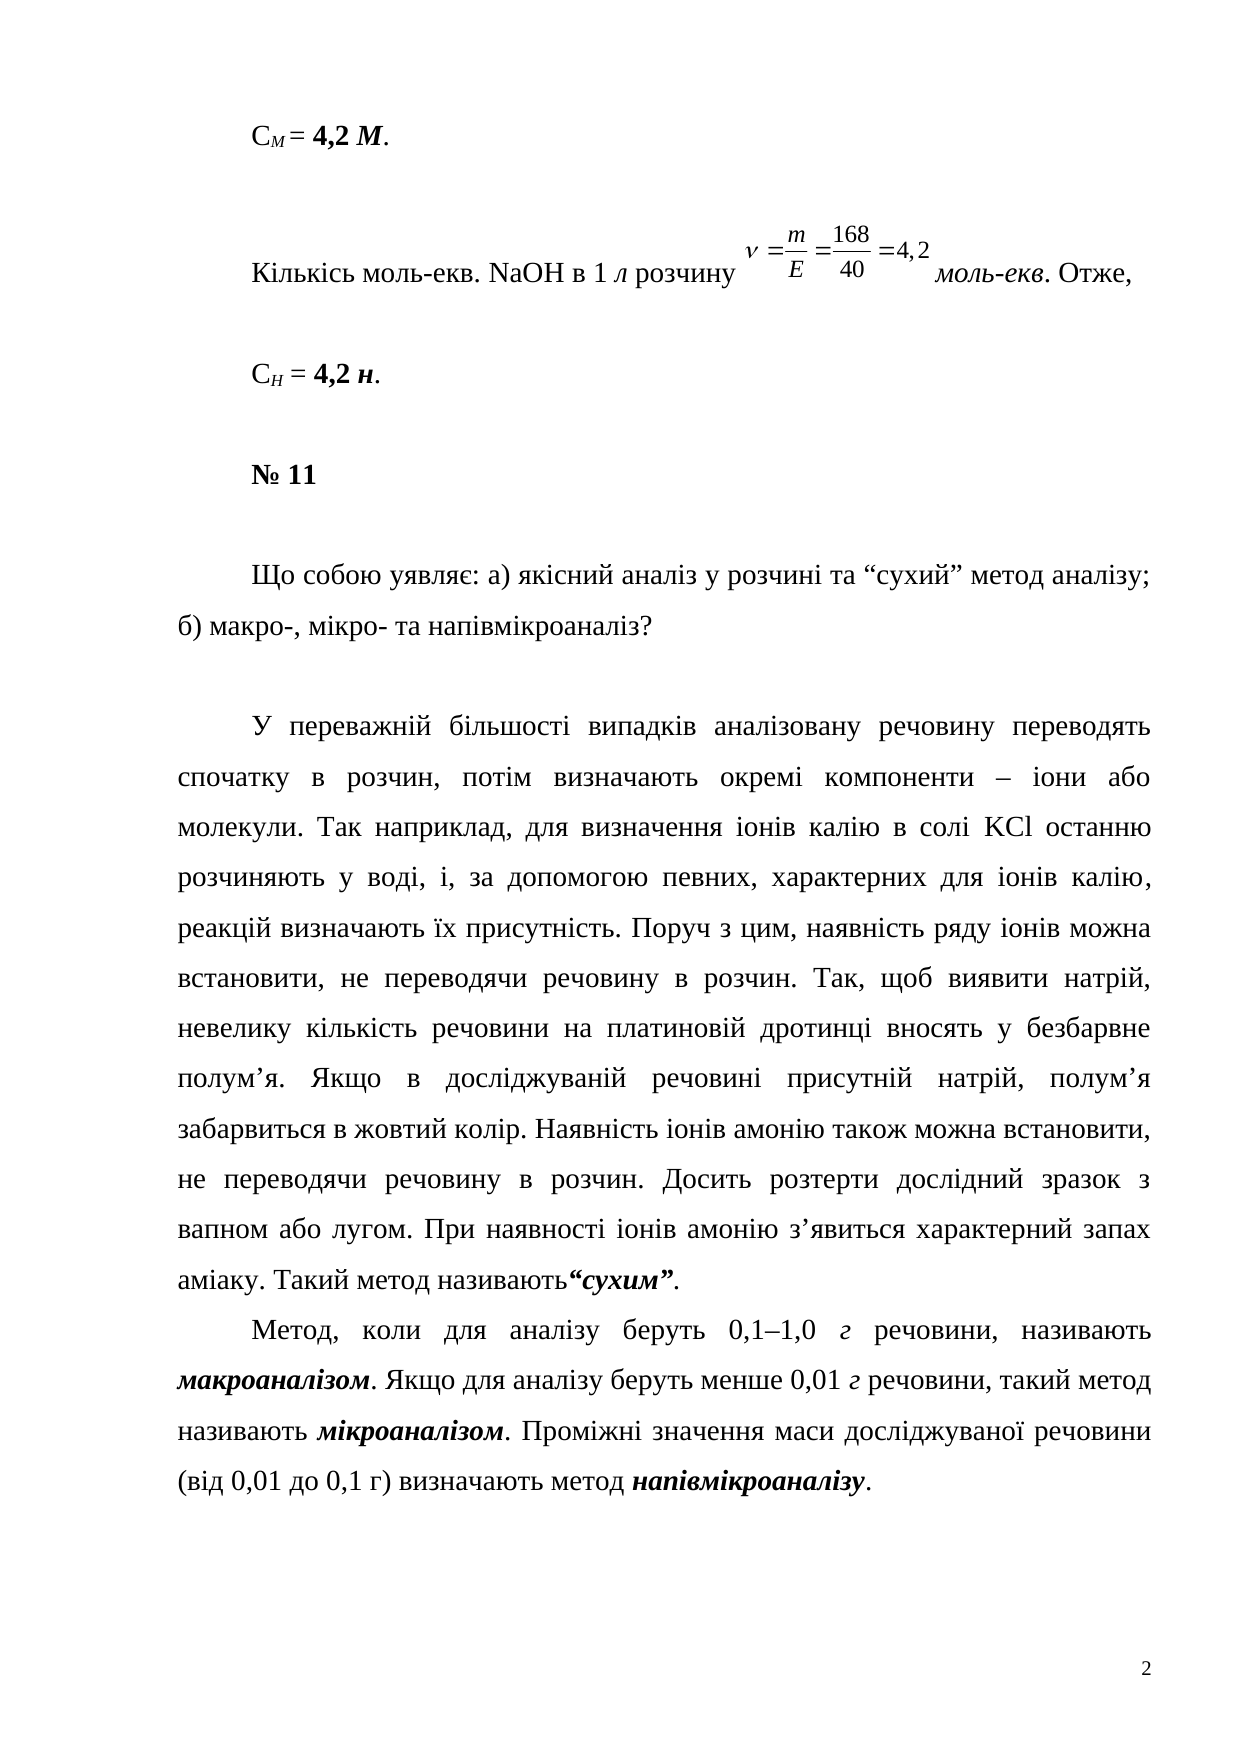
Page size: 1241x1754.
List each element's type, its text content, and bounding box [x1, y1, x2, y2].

subtitle Метод, коли для аналізу беруть 0,1–1,0 г речовини, називають макроаналізом. Якщо для аналізу беруть менше 0,01 г речовини, такий метод називають мікроаналізом. Проміжні значення маси досліджуваної речовини (від 0,01 до 0,1 г) визначають метод напівмікроаналізу. [177, 1312, 1152, 1497]
text Кількісь моль-екв. NaOH в 1 л розчину моль-екв. Отже, [177, 219, 1152, 289]
text СН = 4,2 н. [177, 356, 1152, 390]
text № 11 [177, 457, 1152, 490]
text СМ = 4,2 М. [177, 118, 1152, 152]
text Що собою уявляє: а) якісний аналіз у розчині та “сухий” метод аналізу; б) макро-, мікро- та напівмікроаналіз? [177, 557, 1152, 641]
subtitle У переважній більшості випадків аналізовану речовину переводять спочатку в розчин, потім визначають окремі компоненти – іони або молекули. Так наприклад, для визначення іонів калію в солі KCl останню розчиняють у воді, і, за допомогою певних, характерних для іонів калію, реакцій визначають їх присутність. Поруч з цим, наявність ряду іонів можна встановити, не переводячи речовину в розчин. Так, щоб виявити натрій, невелику кількість речовини на платиновій дротинці вносять у безбарвне полум’я. Якщо в досліджуваній речовині присутній натрій, полум’я забарвиться в жовтий колір. Наявність іонів амонію також можна встановити, не переводячи речовину в розчин. Досить розтерти дослідний зразок з вапном або лугом. При наявності іонів амонію з’явиться характерний запах аміаку. Такий метод називають“сухим”. [177, 708, 1152, 1295]
